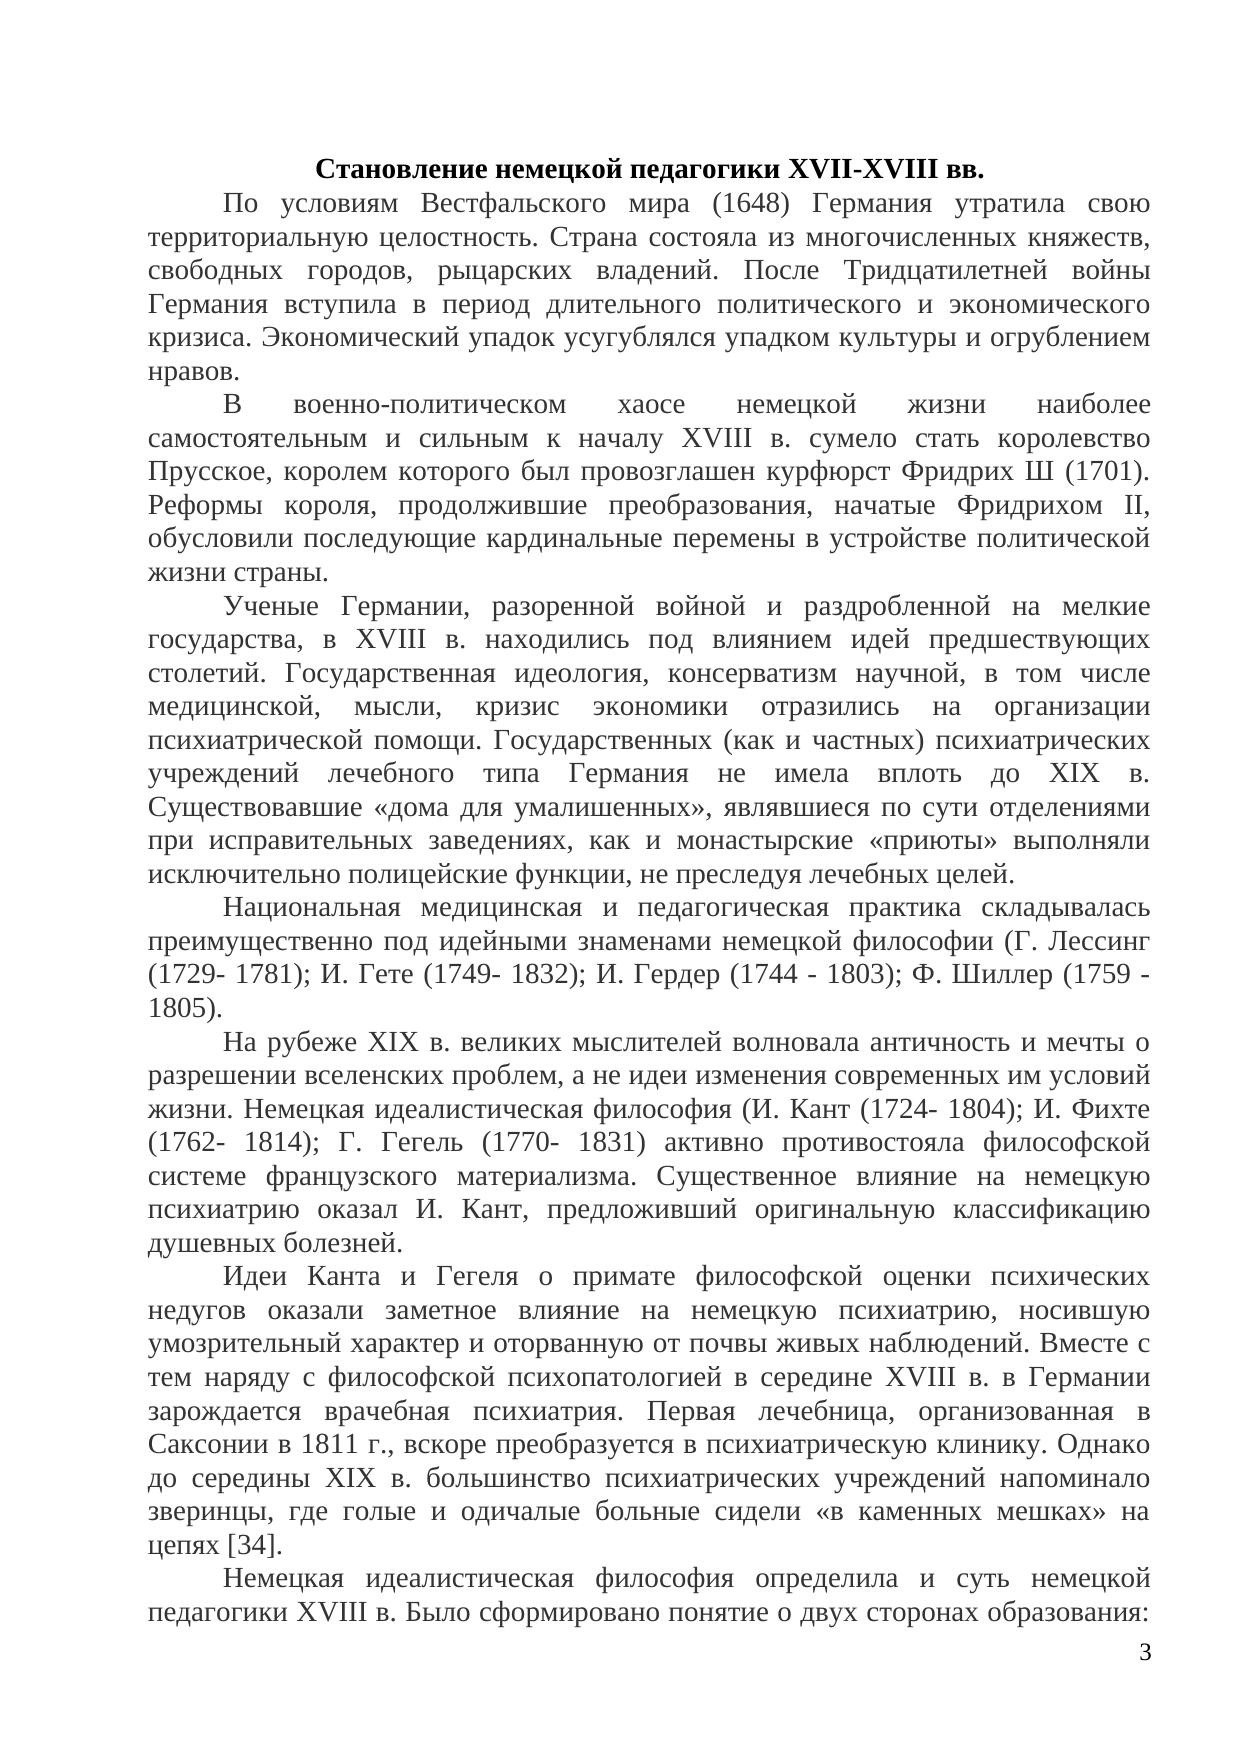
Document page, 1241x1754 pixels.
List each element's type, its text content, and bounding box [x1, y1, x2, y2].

text Идеи Канта и Гегеля о примате философской оценки психических недугов оказали заметное влияние на немецкую психиатрию, носившую умозрительный характер и оторванную от почвы живых наблюдений. Вместе с тем наряду с философской психопатологией в середине XVIII в. в Германии зарождается врачебная психиатрия. Первая лечебница, организованная в Саксонии в ., вскоре преобразуется в психиатрическую клинику. Однако до середины XIX в. большинство психиатрических учреждений напоминало зверинцы, где голые и одичалые больные сидели «в каменных мешках» на цепях [34]. [148, 1258, 1152, 1560]
text В военно-политическом хаосе немецкой жизни наиболее самостоятельным и сильным к началу XVIII в. сумело стать королевство Прусское, королем которого был провозглашен курфюрст Фридрих Ш (1701). Реформы короля, продолжившие преобразования, начатые Фридрихом II, обусловили последующие кардинальные перемены в устройстве политической жизни страны. [148, 386, 1152, 588]
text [148, 1560, 1152, 1627]
text На рубеже XIX в. великих мыслителей волновала античность и мечты о разрешении вселенских проблем, а не идеи изменения современных им условий жизни. Немецкая идеалистическая философия (И. Кант (1724- 1804); И. Фихте (1762- 1814); Г. Гегель (1770- 1831) активно противостояла философской системе французского материализма. Существенное влияние на немецкую психиатрию оказал И. Кант, предложивший оригинальную классификацию душевных болезней. [148, 1024, 1152, 1258]
text Становление немецкой педагогики XVII-XVIII вв. [148, 152, 1152, 185]
text Национальная медицинская и педагогическая практика складывалась преимущественно под идейными знаменами немецкой философии (Г. Лессинг (1729- 1781); И. Гете (1749- 1832); И. Гердер (1744 - 1803); Ф. Шиллер (1759 - 1805). [148, 889, 1152, 1024]
text Ученые Германии, разоренной войной и раздробленной на мелкие государства, в XVIII в. находились под влиянием идей предшествующих столетий. Государственная идеология, консерватизм научной, в том числе медицинской, мысли, кризис экономики отразились на организации психиатрической помощи. Государственных (как и частных) психиатрических учреждений лечебного типа Германия не имела вплоть до XIX в. Существовавшие «дома для умалишенных», являвшиеся по сути отделениями при исправительных заведениях, как и монастырские «приюты» выполняли исключительно полицейские функции, не преследуя лечебных целей. [148, 588, 1152, 889]
text По условиям Вестфальского мира (1648) Германия утратила свою территориальную целостность. Страна состояла из многочисленных княжеств, свободных городов, рыцарских владений. После Тридцатилетней войны Германия вступила в период длительного политического и экономического кризиса. Экономический упадок усугублялся упадком культуры и огрублением нравов. [148, 185, 1152, 386]
